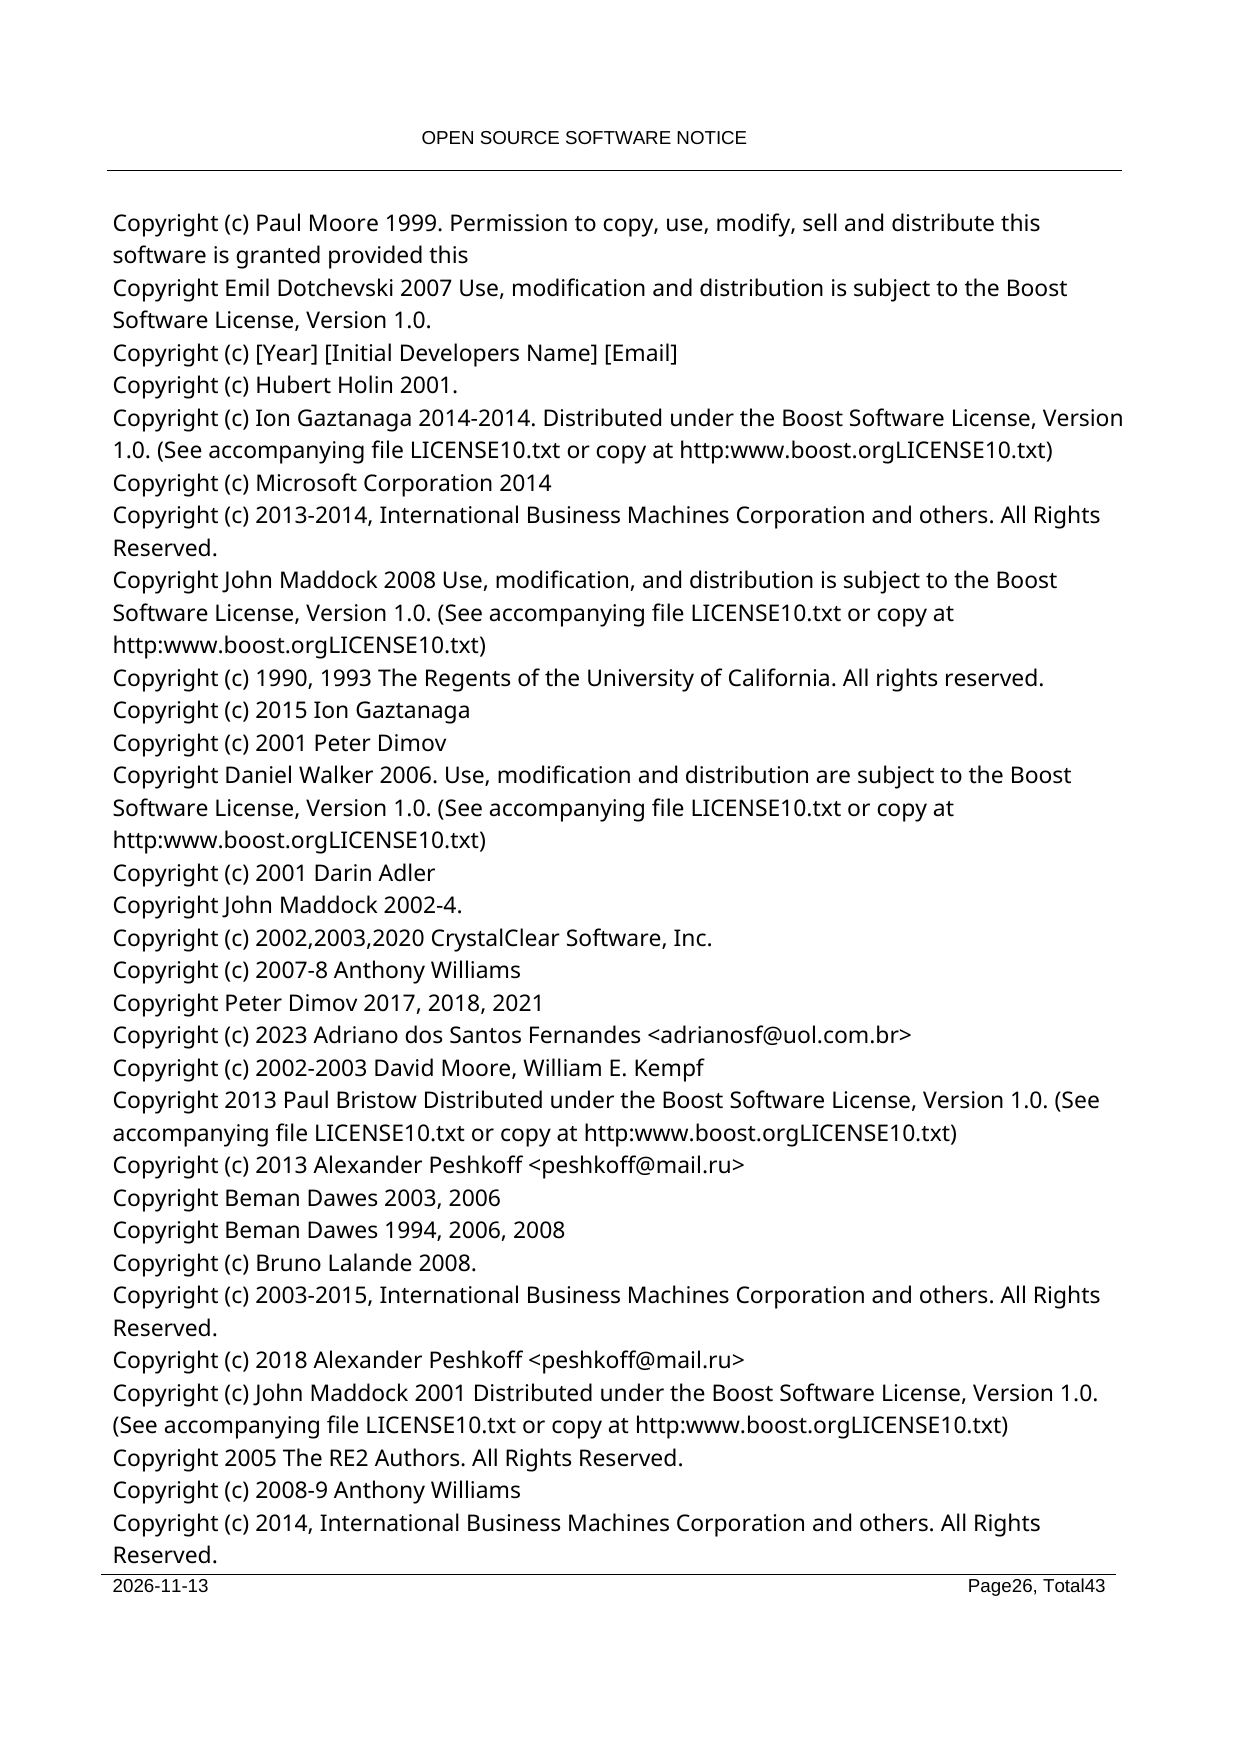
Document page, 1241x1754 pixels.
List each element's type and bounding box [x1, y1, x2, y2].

text [112, 206, 1128, 1571]
